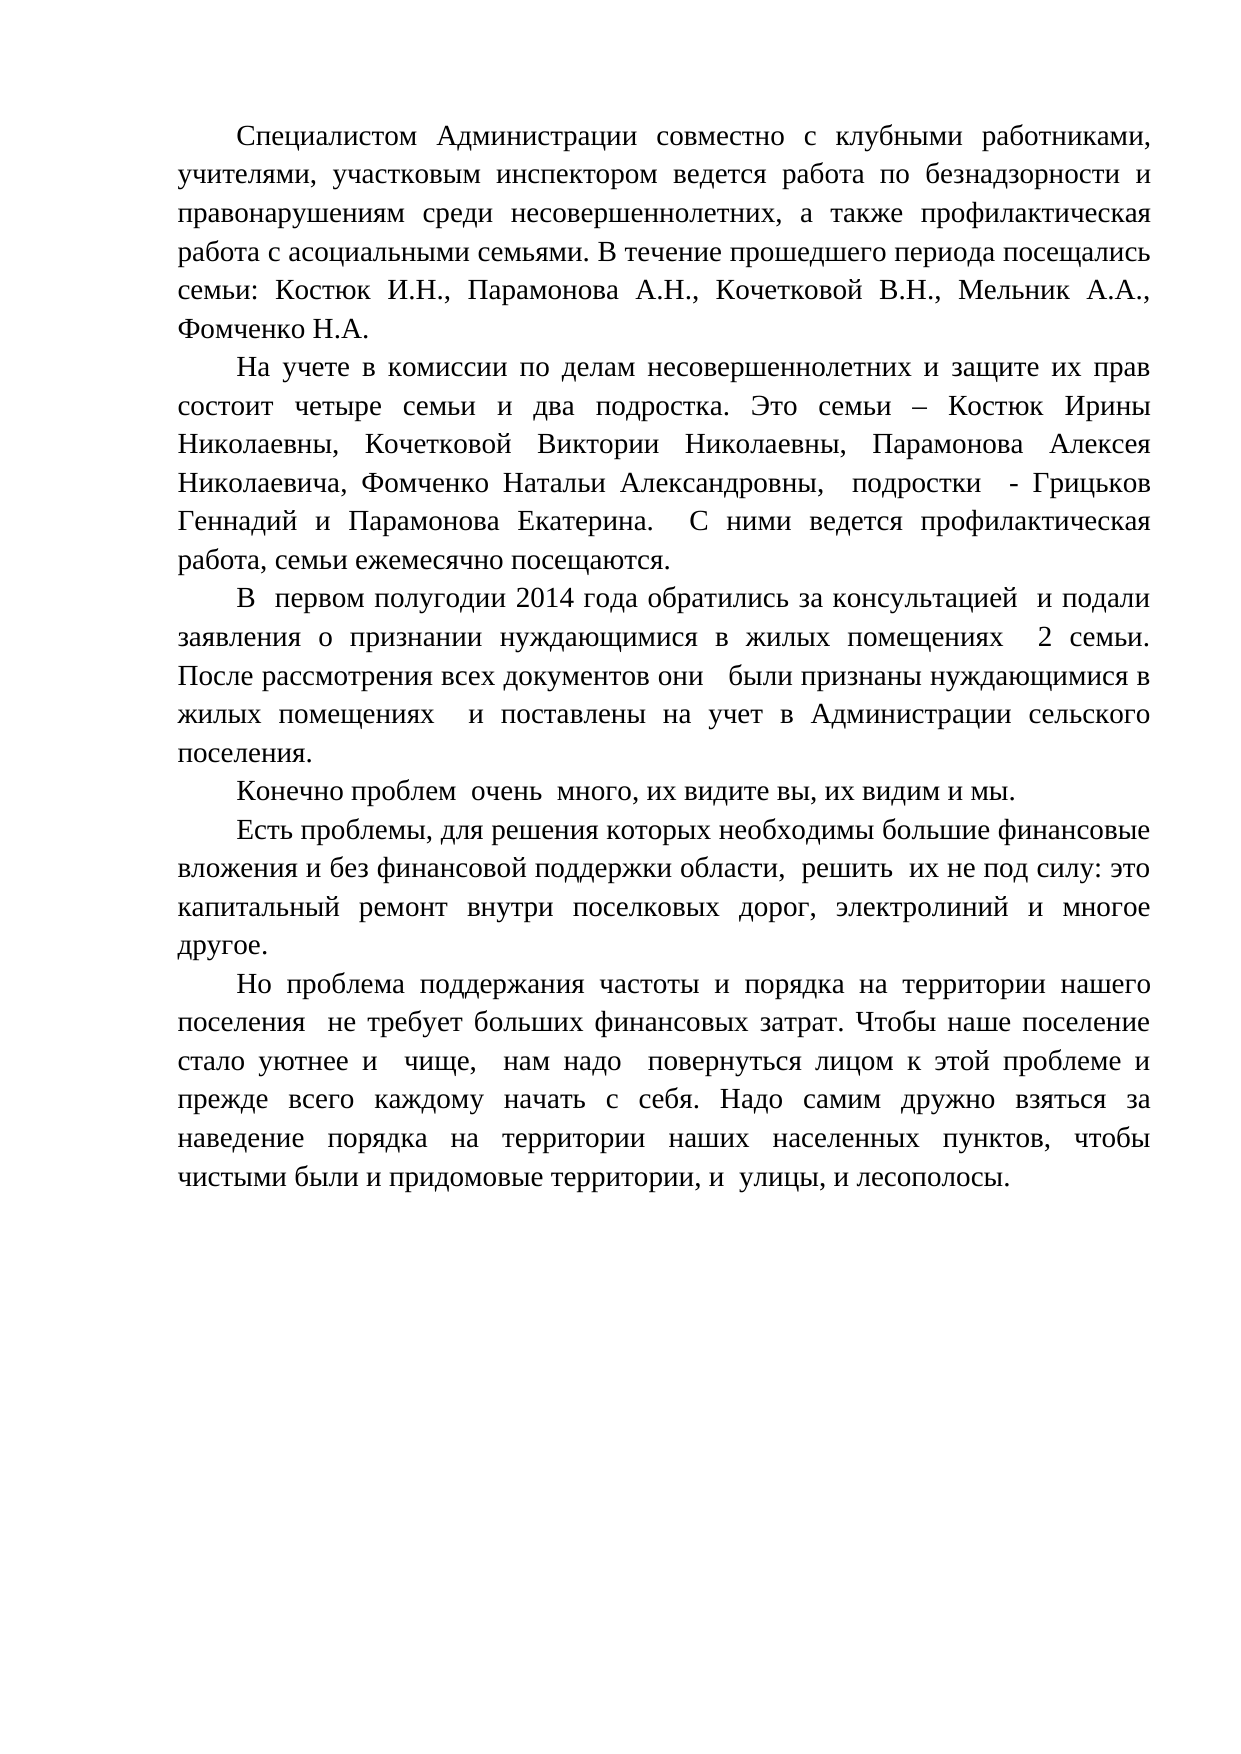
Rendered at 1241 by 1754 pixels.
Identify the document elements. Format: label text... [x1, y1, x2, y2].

text Но проблема поддержания частоты и порядка на территории нашего поселения не требует больших финансовых затрат. Чтобы наше поселение стало уютнее и чище, нам надо повернуться лицом к этой проблеме и прежде всего каждому начать с себя. Надо самим дружно взяться за наведение порядка на территории наших населенных пунктов, чтобы чистыми были и придомовые территории, и улицы, и лесополосы. [177, 966, 1152, 1192]
text В первом полугодии 2014 года обратились за консультацией и подали заявления о признании нуждающимися в жилых помещениях 2 семьи. После рассмотрения всех документов они были признаны нуждающимися в жилых помещениях и поставлены на учет в Администрации сельского поселения. [177, 581, 1152, 768]
text Есть проблемы, для решения которых необходимы большие финансовые вложения и без финансовой поддержки области, решить их не под силу: это капитальный ремонт внутри поселковых дорог, электролиний и многое другое. [177, 812, 1152, 961]
text На учете в комиссии по делам несовершеннолетних и защите их прав состоит четыре семьи и два подростка. Это семьи – Костюк Ирины Николаевны, Кочетковой Виктории Николаевны, Парамонова Алексея Николаевича, Фомченко Натальи Александровны, подростки - Грицьков Геннадий и Парамонова Екатерина. С ними ведется профилактическая работа, семьи ежемесячно посещаются. [177, 349, 1152, 576]
text Специалистом Администрации совместно с клубными работниками, учителями, участковым инспектором ведется работа по безнадзорности и правонарушениям среди несовершеннолетних, а также профилактическая работа с асоциальными семьями. В течение прошедшего периода посещались семьи: Костюк И.Н., Парамонова А.Н., Кочетковой В.Н., Мельник А.А., Фомченко Н.А. [177, 118, 1152, 344]
text Конечно проблем очень много, их видите вы, их видим и мы. [177, 773, 1152, 807]
